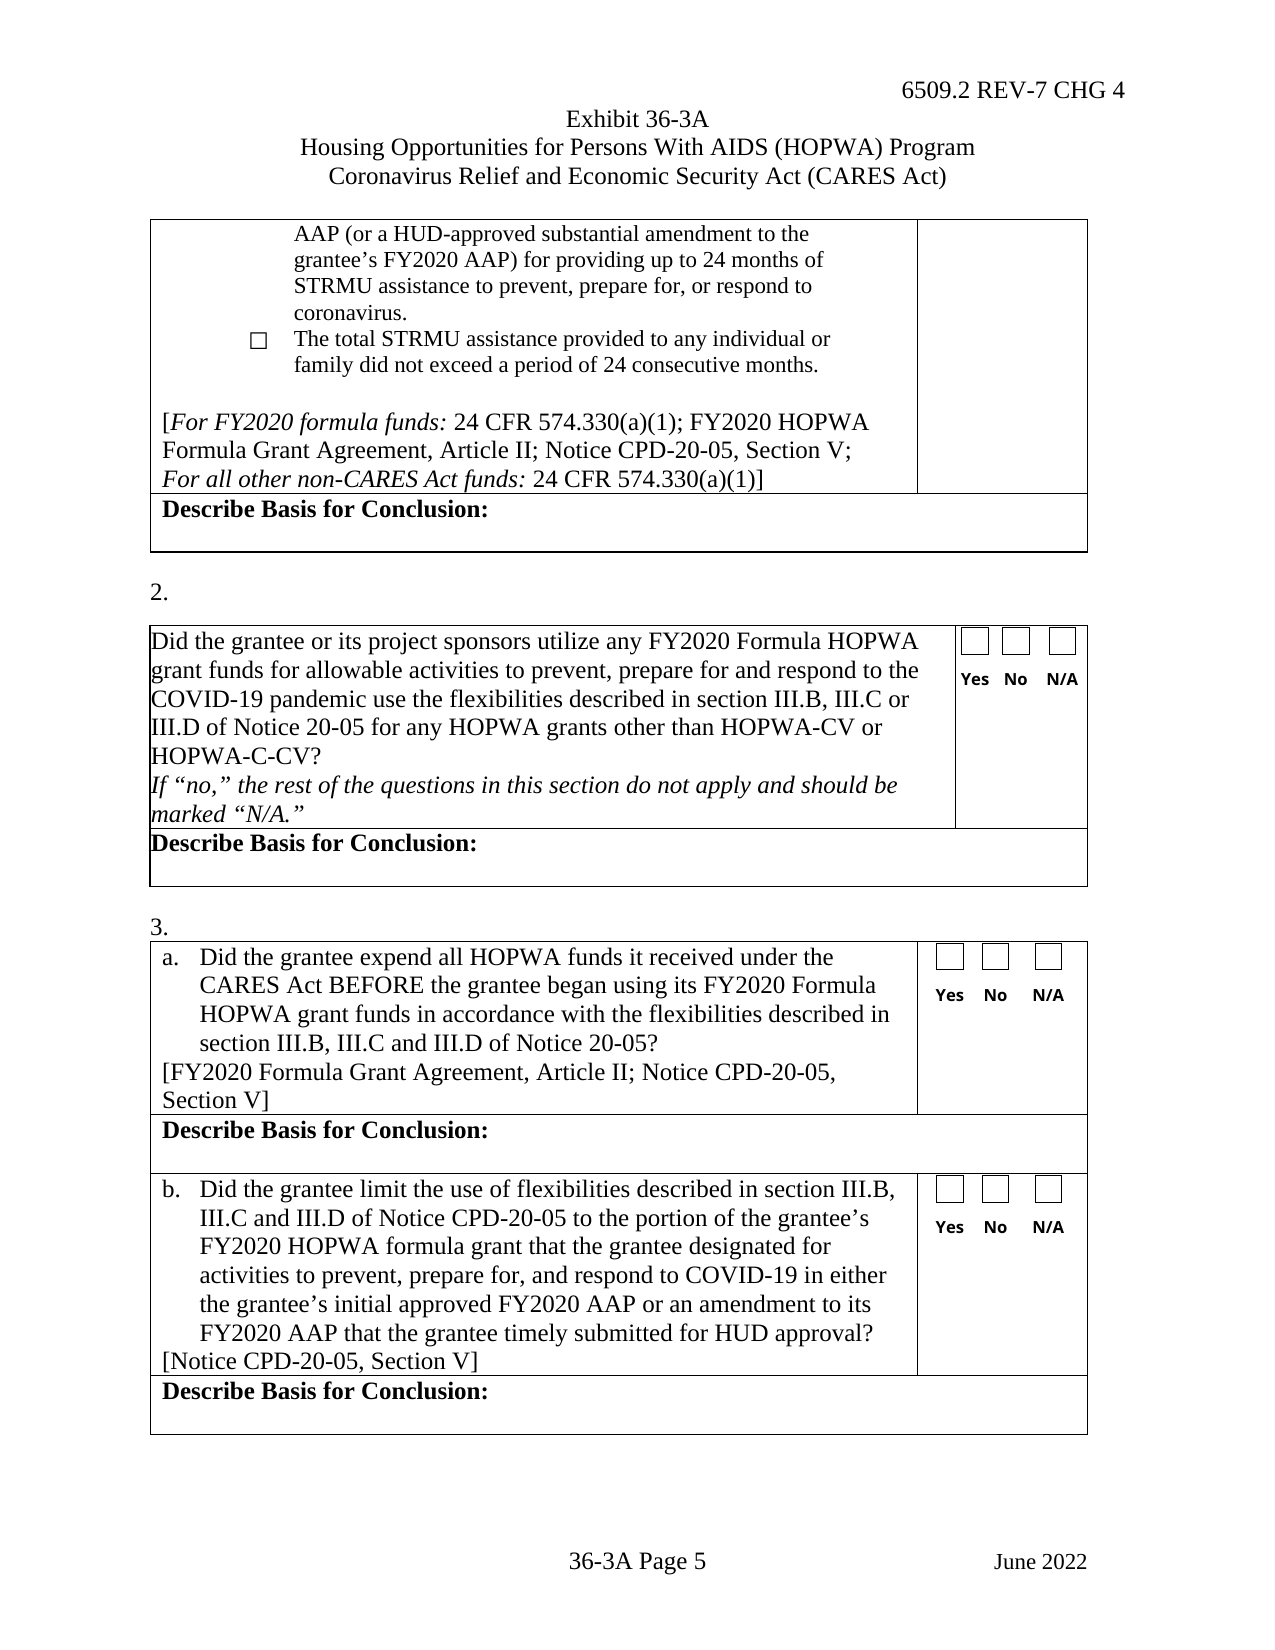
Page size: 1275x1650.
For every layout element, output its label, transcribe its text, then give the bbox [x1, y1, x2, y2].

text 3. [150, 912, 1125, 941]
table_header Did the grantee or its project sponsors utilize any FY2020 Formula HOPWA grant funds for allowable activities to prevent, prepare for and respond to the COVID-19 pandemic use the flexibilities described in section III.B, III.C or III.D of Notice 20-05 for any HOPWA grants other than HOPWA-CV or HOPWA-C-CV? If “no,” the rest of the questions in this section do not apply and should be marked “N/A.” [151, 626, 955, 827]
table_cell Did the grantee limit the use of flexibilities described in section III.B, III.C and III.D of Notice CPD-20-05 to the portion of the grantee’s FY2020 HOPWA formula grant that the grantee designated for activities to prevent, prepare for, and respond to COVID-19 in either the grantee’s initial approved FY2020 AAP or an amendment to its FY2020 AAP that the grantee timely submitted for HUD approval? [Notice CPD-20-05, Section V] [151, 1174, 917, 1375]
table_cell Describe Basis for Conclusion: [151, 1115, 1087, 1173]
table_cell [918, 1174, 1087, 1375]
table_header Did the grantee expend all HOPWA funds it received under the CARES Act BEFORE the grantee began using its FY2020 Formula HOPWA grant funds in accordance with the flexibilities described in section III.B, III.C and III.D of Notice 20-05? [FY2020 Formula Grant Agreement, Article II; Notice CPD-20-05, Section V] [151, 942, 917, 1114]
table_header [918, 942, 1087, 1114]
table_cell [151, 220, 917, 493]
table_cell [918, 220, 1087, 493]
table_cell Describe Basis for Conclusion: [151, 494, 1087, 551]
table_cell Describe Basis for Conclusion: [151, 1376, 1087, 1434]
table_header [956, 626, 1087, 827]
table_cell Describe Basis for Conclusion: [151, 829, 1087, 886]
